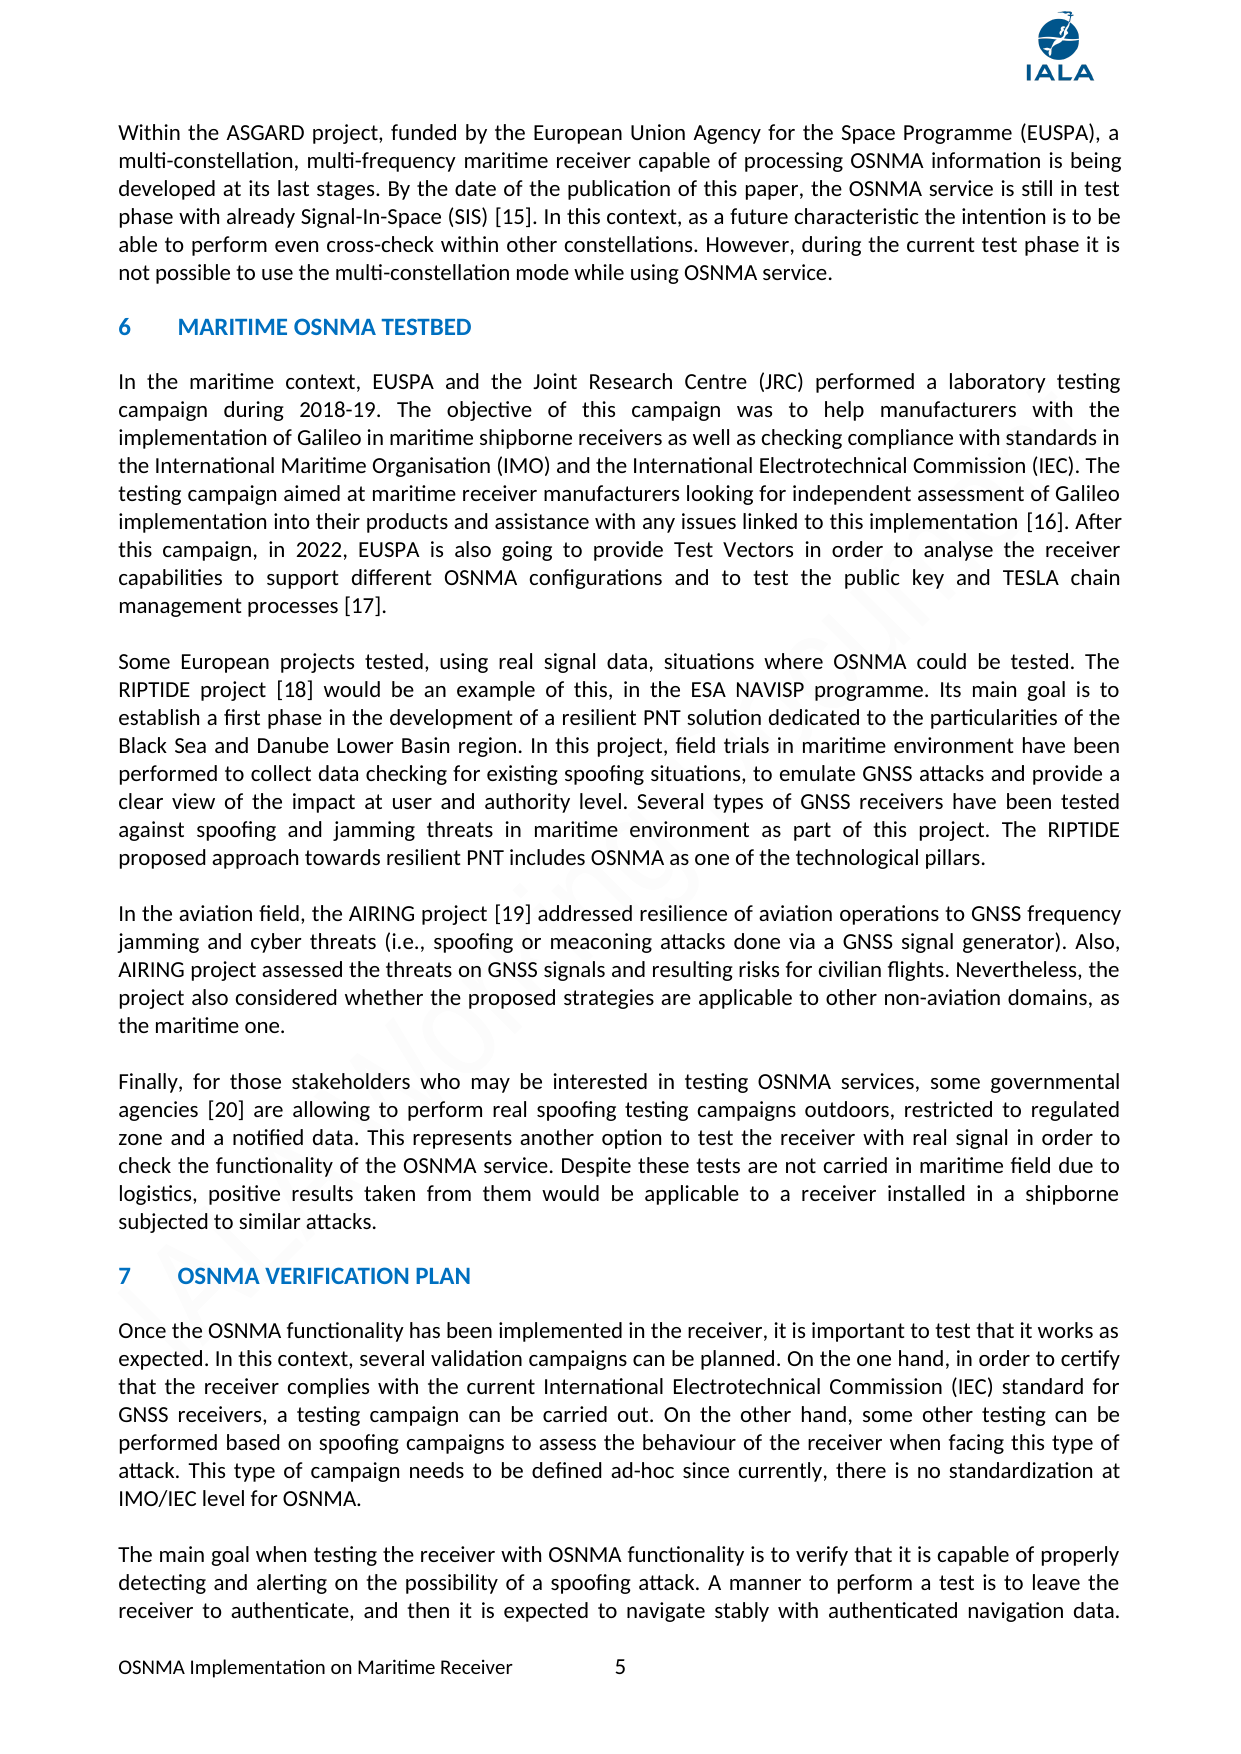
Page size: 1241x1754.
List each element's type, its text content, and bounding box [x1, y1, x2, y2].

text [118, 1540, 1122, 1624]
text Once the OSNMA functionality has been implemented in the receiver, it is important to test that it works as expected. In this context, several validation campaigns can be planned. On the one hand, in order to certify that the receiver complies with the current International Electrotechnical Commission (IEC) standard for GNSS receivers, a testing campaign can be carried out. On the other hand, some other testing can be performed based on spoofing campaigns to assess the behaviour of the receiver when facing this type of attack. This type of campaign needs to be defined ad-hoc since currently, there is no standardization at IMO/IEC level for OSNMA. [118, 1316, 1122, 1512]
text Within the ASGARD project, funded by the European Union Agency for the Space Programme (EUSPA), a multi-constellation, multi-frequency maritime receiver capable of processing OSNMA information is being developed at its last stages. By the date of the publication of this paper, the OSNMA service is still in test phase with already Signal-In-Space (SIS) . In this context, as a future characteristic the intention is to be able to perform even cross-check within other constellations. However, during the current test phase it is not possible to use the multi-constellation mode while using OSNMA service. [118, 118, 1122, 286]
subtitle OSNMA VERIFICATION PLAN [118, 1260, 1122, 1291]
text In the aviation field, the AIRING project addressed resilience of aviation operations to GNSS frequency jamming and cyber threats (i.e., spoofing or meaconing attacks done via a GNSS signal generator). Also, AIRING project assessed the threats on GNSS signals and resulting risks for civilian flights. Nevertheless, the project also considered whether the proposed strategies are applicable to other non-aviation domains, as the maritime one. [118, 899, 1122, 1039]
text In the maritime context, EUSPA and the Joint Research Centre (JRC) performed a laboratory testing campaign during 2018-19. The objective of this campaign was to help manufacturers with the implementation of Galileo in maritime shipborne receivers as well as checking compliance with standards in the International Maritime Organisation (IMO) and the International Electrotechnical Commission (IEC). The testing campaign aimed at maritime receiver manufacturers looking for independent assessment of Galileo implementation into their products and assistance with any issues linked to this implementation. After this campaign, in 2022, EUSPA is also going to provide Test Vectors in order to analyse the receiver capabilities to support different OSNMA configurations and to test the public key and TESLA chain management processes. [118, 367, 1122, 619]
subtitle Maritime OSNMA TESTBED [118, 311, 1122, 342]
text Finally, for those stakeholders who may be interested in testing OSNMA services, some governmental agencies are allowing to perform real spoofing testing campaigns outdoors, restricted to regulated zone and a notified data. This represents another option to test the receiver with real signal in order to check the functionality of the OSNMA service. Despite these tests are not carried in maritime field due to logistics, positive results taken from them would be applicable to a receiver installed in a shipborne subjected to similar attacks. [118, 1067, 1122, 1235]
text Some European projects tested, using real signal data, situations where OSNMA could be tested. The RIPTIDE project would be an example of this, in the ESA NAVISP programme. Its main goal is to establish a first phase in the development of a resilient PNT solution dedicated to the particularities of the Black Sea and Danube Lower Basin region. In this project, field trials in maritime environment have been performed to collect data checking for existing spoofing situations, to emulate GNSS attacks and provide a clear view of the impact at user and authority level. Several types of GNSS receivers have been tested against spoofing and jamming threats in maritime environment as part of this project. The RIPTIDE proposed approach towards resilient PNT includes OSNMA as one of the technological pillars. [118, 647, 1122, 871]
picture [1011, 3, 1106, 96]
